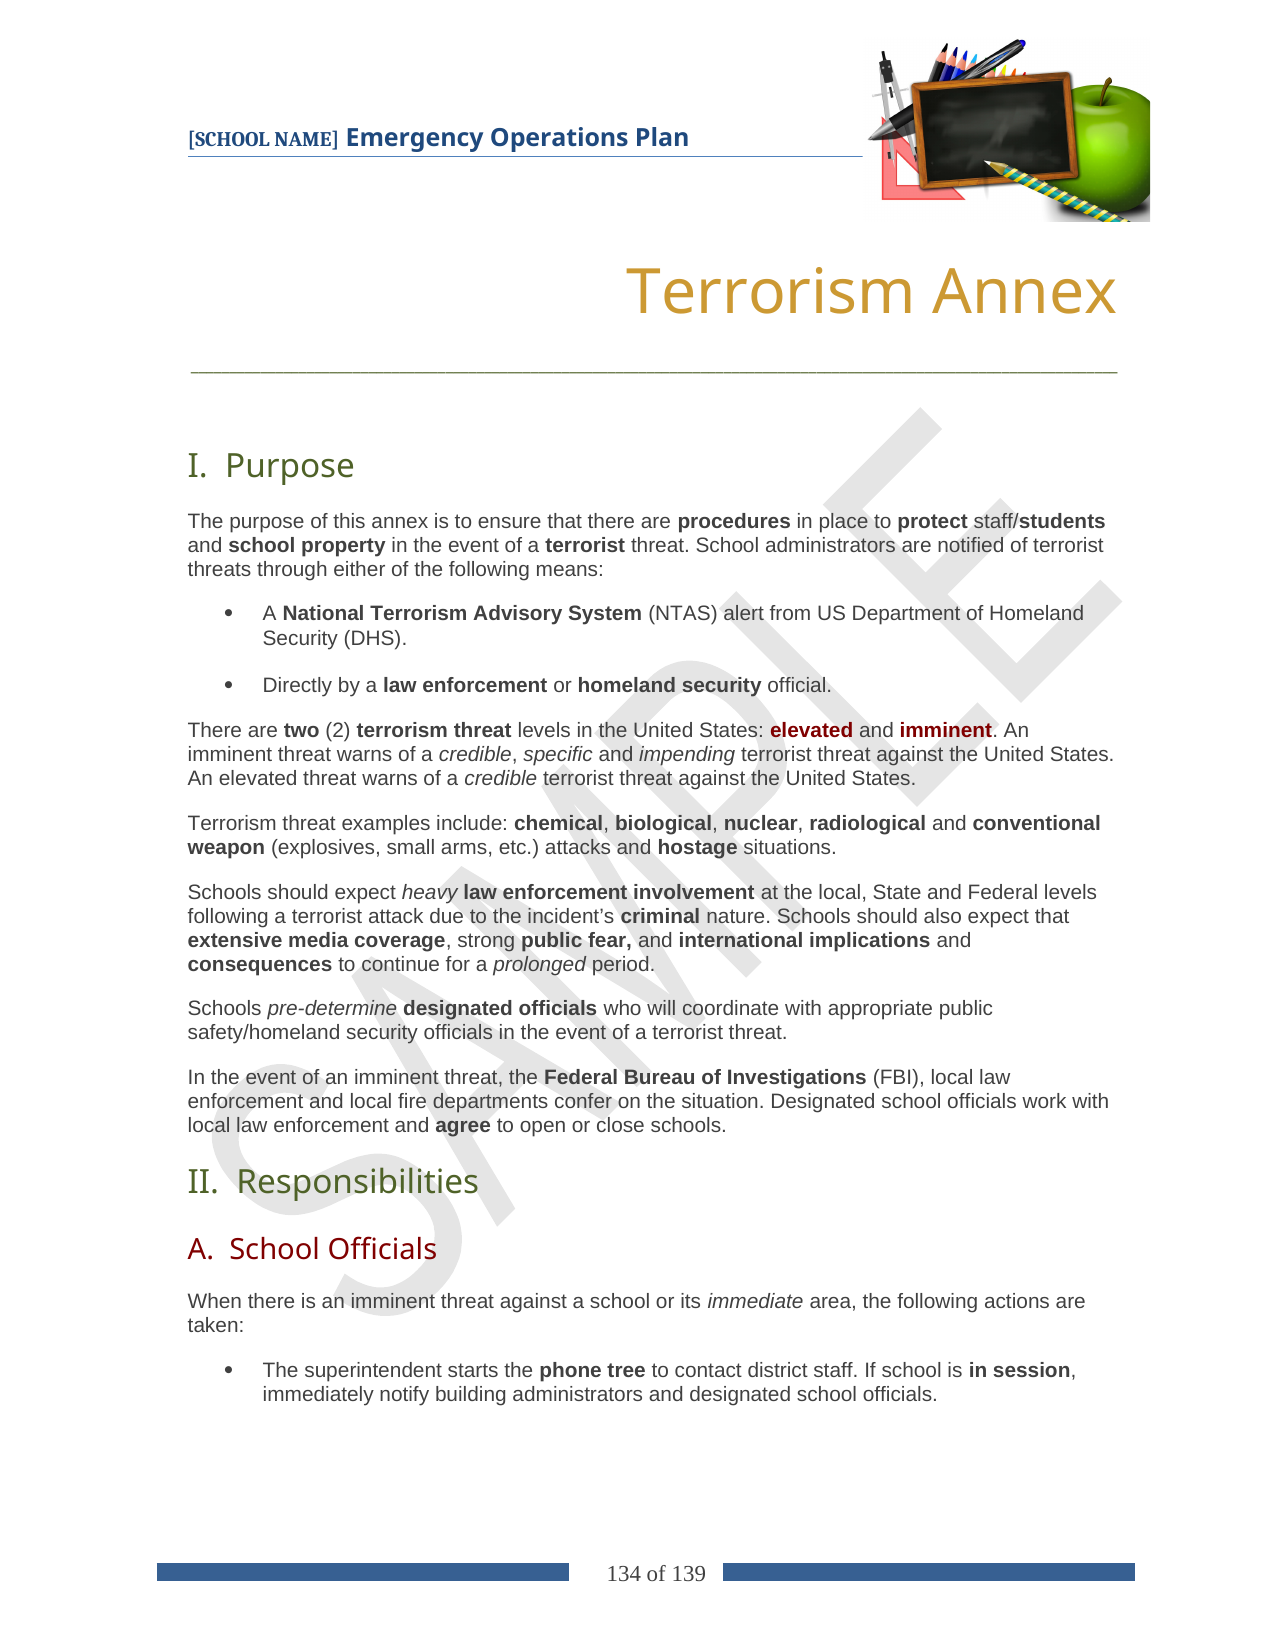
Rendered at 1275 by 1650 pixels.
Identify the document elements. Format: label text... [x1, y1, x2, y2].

text I. Purpose [187, 442, 1117, 488]
picture [862, 37, 1150, 221]
text There are two (2) terrorism threat levels in the United States: elevated and imminent. An imminent threat warns of a credible, specific and impending terrorist threat against the United States. An elevated threat warns of a credible terrorist threat against the United States. [187, 718, 1117, 790]
list Directly by a law enforcement or homeland security official. [225, 673, 1117, 697]
text The purpose of this annex is to ensure that there are procedures in place to protect staff/students and school property in the event of a terrorist threat. School administrators are notified of terrorist threats through either of the following means: [187, 508, 1117, 580]
text A. School Officials [187, 1228, 1117, 1268]
text Terrorism Annex [187, 247, 1117, 332]
text Schools should expect heavy law enforcement involvement at the local, State and Federal levels following a terrorist attack due to the incident’s criminal nature. Schools should also expect that extensive media coverage, strong public fear, and international implications and consequences to continue for a prolonged period. [187, 879, 1117, 975]
text In the event of an imminent threat, the Federal Bureau of Investigations (FBI), local law enforcement and local fire departments confer on the situation. Designated school officials work with local law enforcement and agree to open or close schools. [187, 1065, 1117, 1137]
list A National Terrorism Advisory System (NTAS) alert from US Department of Homeland Security (DHS). [225, 601, 1117, 649]
text II. Responsibilities [187, 1158, 1117, 1203]
text ________________________________________________________________________________________________________________________ [187, 353, 1117, 377]
text Terrorism threat examples include: chemical, biological, nuclear, radiological and conventional weapon (explosives, small arms, etc.) attacks and hostage situations. [187, 811, 1117, 859]
text Schools pre-determine designated officials who will coordinate with appropriate public safety/homeland security officials in the event of a terrorist threat. [187, 996, 1117, 1044]
text When there is an imminent threat against a school or its immediate area, the following actions are taken: [187, 1289, 1117, 1337]
list The superintendent starts the phone tree to contact district staff. If school is in session, immediately notify building administrators and designated school officials. [225, 1357, 1117, 1405]
